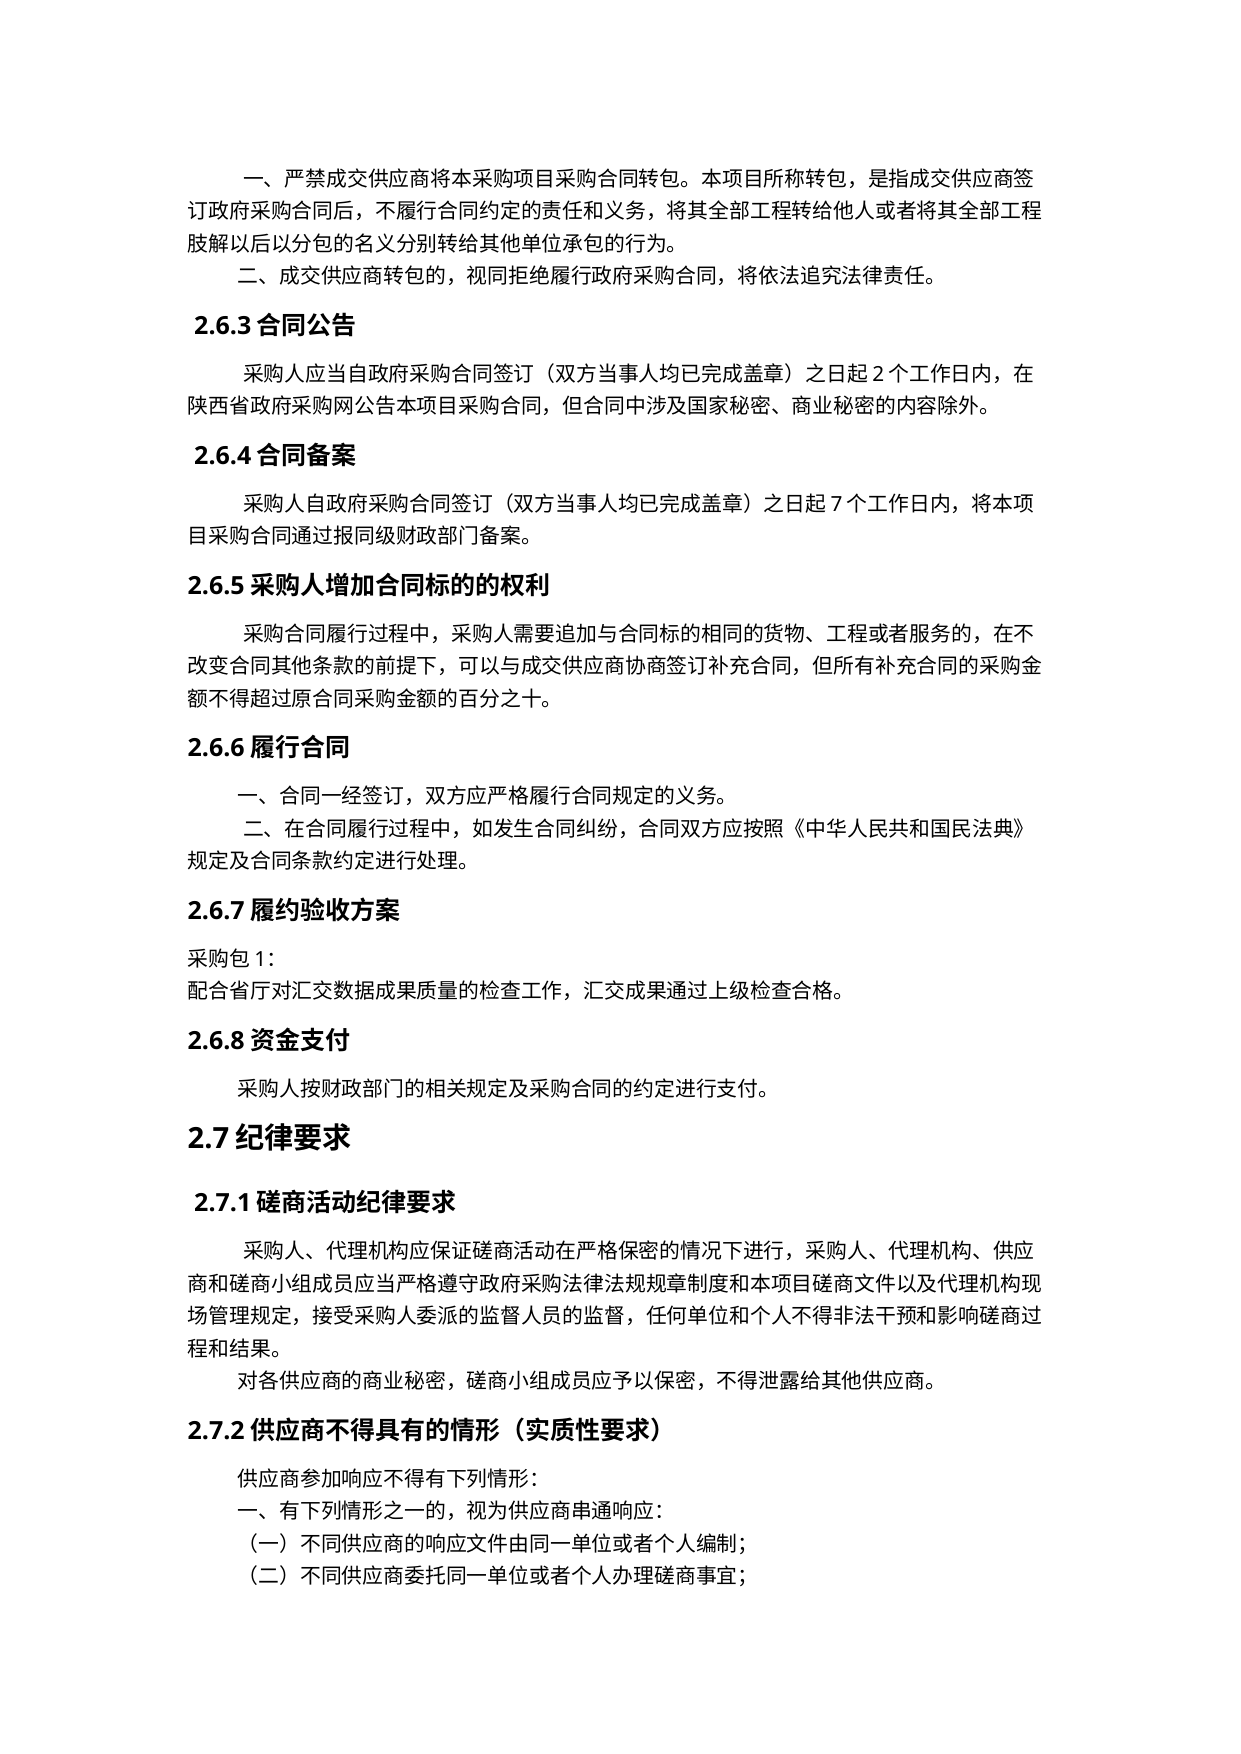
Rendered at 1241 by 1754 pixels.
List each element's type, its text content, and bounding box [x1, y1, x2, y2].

text 2.6.7履约验收方案 [187, 877, 1053, 942]
text 一、有下列情形之一的，视为供应商串通响应： [187, 1494, 1053, 1527]
text 对各供应商的商业秘密，磋商小组成员应予以保密，不得泄露给其他供应商。 [187, 1364, 1053, 1397]
text 2.6.8资金支付 [187, 1007, 1053, 1072]
text 二、成交供应商转包的，视同拒绝履行政府采购合同，将依法追究法律责任。 [187, 259, 1053, 292]
text 2.6.3合同公告 [187, 292, 1053, 357]
text （一）不同供应商的响应文件由同一单位或者个人编制； [187, 1527, 1053, 1559]
text 2.6.6履行合同 [187, 714, 1053, 779]
text 采购人自政府采购合同签订（双方当事人均已完成盖章）之日起7个工作日内，将本项目采购合同通过报同级财政部门备案。 [187, 487, 1053, 552]
text 采购合同履行过程中，采购人需要追加与合同标的相同的货物、工程或者服务的，在不改变合同其他条款的前提下，可以与成交供应商协商签订补充合同，但所有补充合同的采购金额不得超过原合同采购金额的百分之十。 [187, 617, 1053, 714]
text 2.7.2供应商不得具有的情形（实质性要求） [187, 1397, 1053, 1462]
text 采购包1： [187, 942, 1053, 974]
text 2.7.1磋商活动纪律要求 [187, 1169, 1053, 1234]
text （二）不同供应商委托同一单位或者个人办理磋商事宜； [187, 1559, 1053, 1592]
text 2.6.5采购人增加合同标的的权利 [187, 552, 1053, 617]
text 配合省厅对汇交数据成果质量的检查工作，汇交成果通过上级检查合格。 [187, 974, 1053, 1007]
text 采购人按财政部门的相关规定及采购合同的约定进行支付。 [187, 1072, 1053, 1104]
text 二、在合同履行过程中，如发生合同纠纷，合同双方应按照《中华人民共和国民法典》规定及合同条款约定进行处理。 [187, 812, 1053, 877]
text 采购人应当自政府采购合同签订（双方当事人均已完成盖章）之日起2个工作日内，在陕西省政府采购网公告本项目采购合同，但合同中涉及国家秘密、商业秘密的内容除外。 [187, 357, 1053, 422]
text 供应商参加响应不得有下列情形： [187, 1462, 1053, 1494]
text 2.7纪律要求 [187, 1104, 1053, 1169]
text 一、合同一经签订，双方应严格履行合同规定的义务。 [187, 779, 1053, 812]
text 采购人、代理机构应保证磋商活动在严格保密的情况下进行，采购人、代理机构、供应商和磋商小组成员应当严格遵守政府采购法律法规规章制度和本项目磋商文件以及代理机构现场管理规定，接受采购人委派的监督人员的监督，任何单位和个人不得非法干预和影响磋商过程和结果。 [187, 1234, 1053, 1364]
text 一、严禁成交供应商将本采购项目采购合同转包。本项目所称转包，是指成交供应商签订政府采购合同后，不履行合同约定的责任和义务，将其全部工程转给他人或者将其全部工程肢解以后以分包的名义分别转给其他单位承包的行为。 [187, 162, 1053, 259]
text 2.6.4合同备案 [187, 422, 1053, 487]
